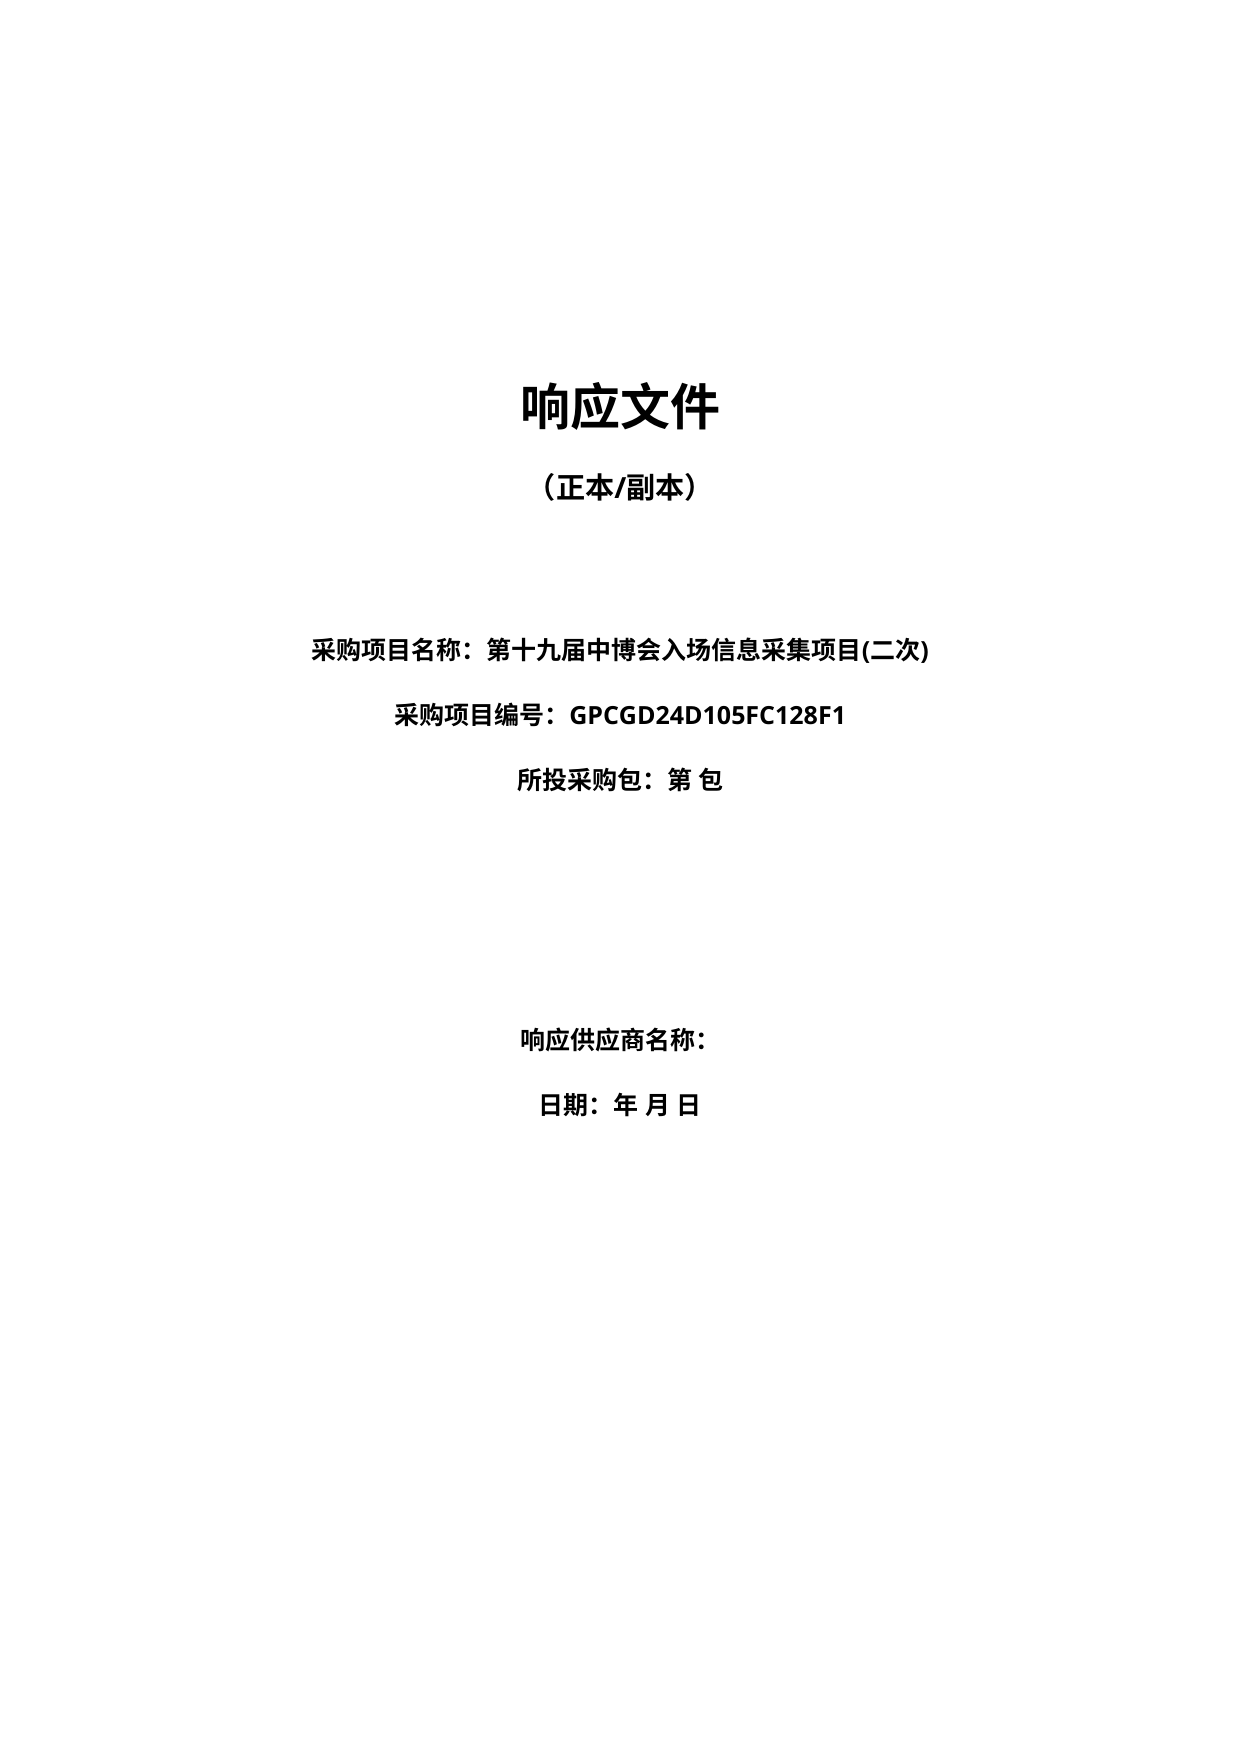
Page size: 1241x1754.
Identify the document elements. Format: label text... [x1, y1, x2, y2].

text 采购项目编号：GPCGD24D105FC128F1 [187, 682, 1053, 747]
text 响应供应商名称： [187, 1007, 1053, 1072]
text 响应文件 [187, 357, 1053, 454]
text 日期：年 月 日 [187, 1072, 1053, 1137]
text （正本/副本） [187, 454, 1053, 519]
text 所投采购包：第 包 [187, 747, 1053, 812]
text 采购项目名称：第十九届中博会入场信息采集项目(二次) [187, 617, 1053, 682]
